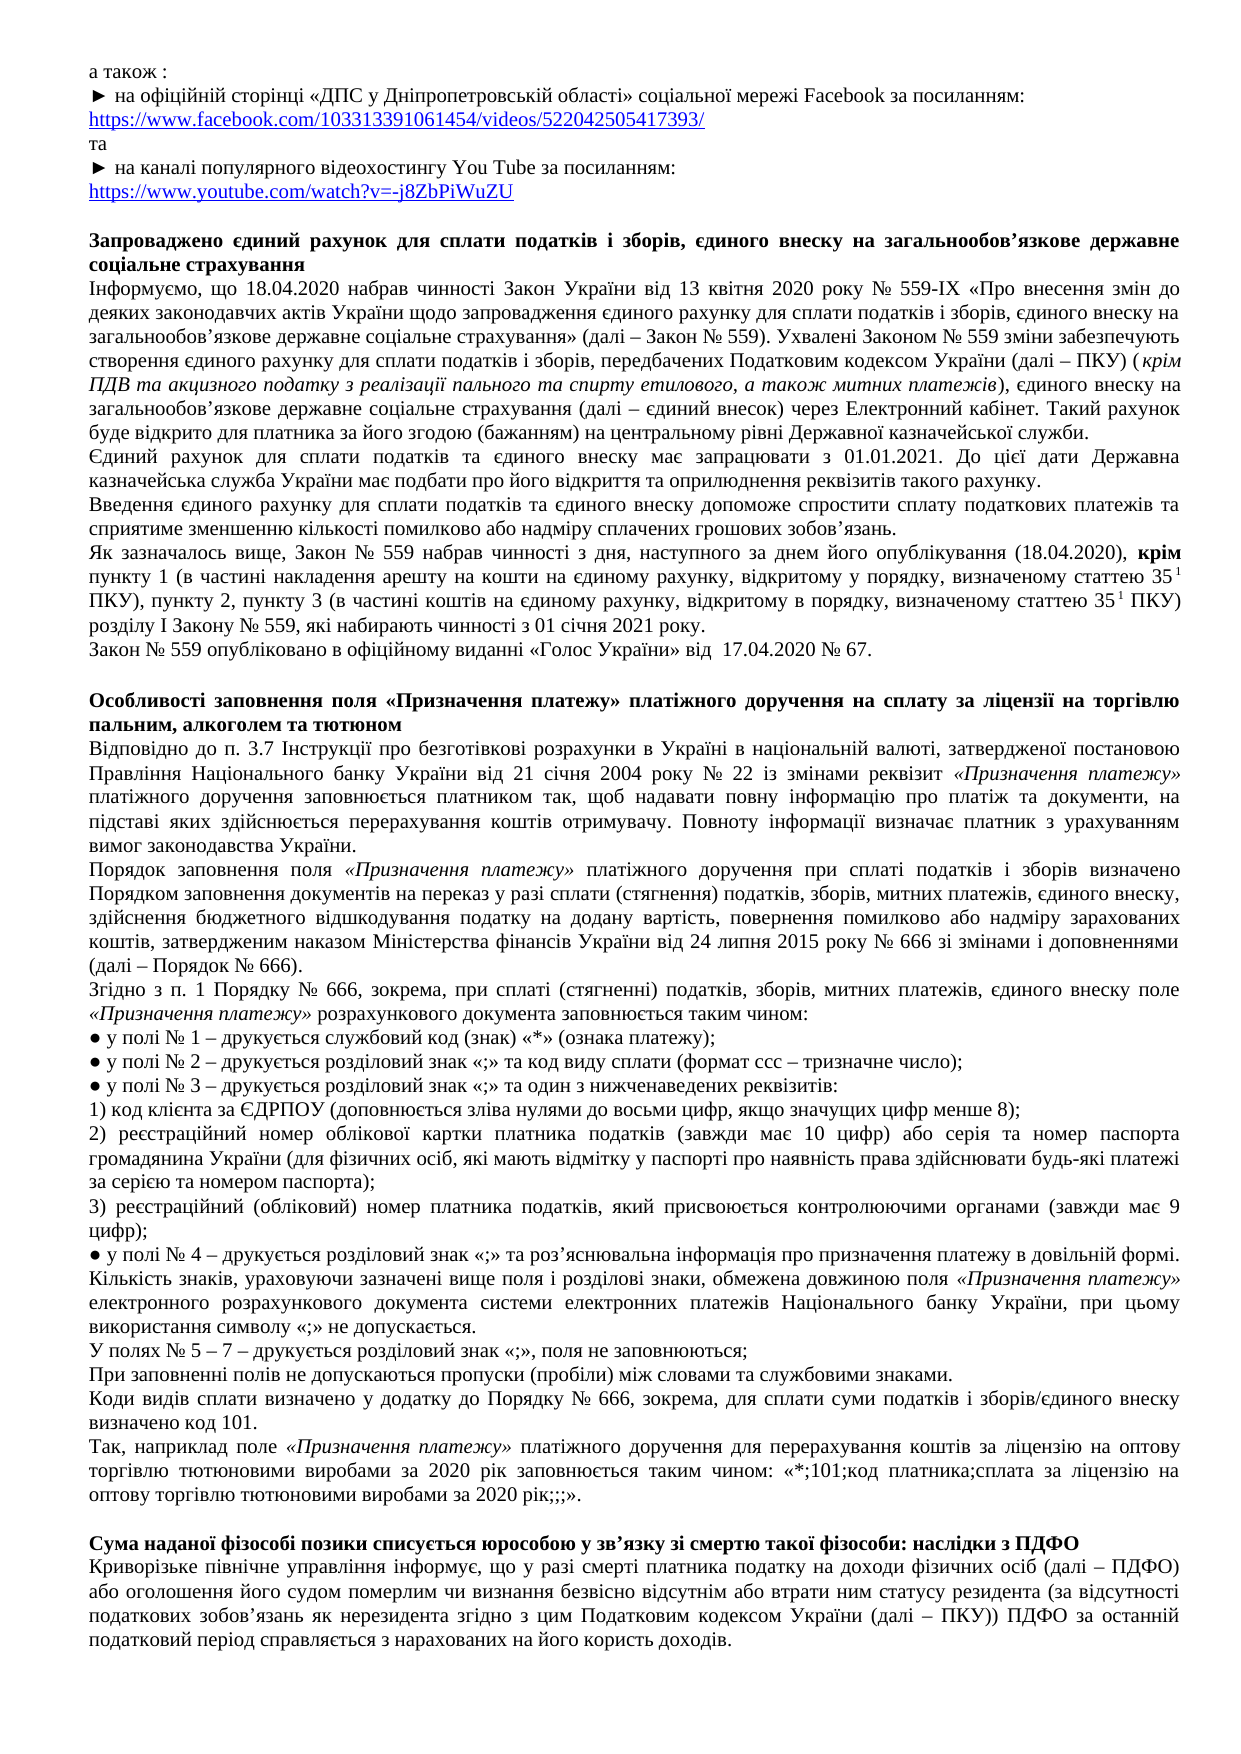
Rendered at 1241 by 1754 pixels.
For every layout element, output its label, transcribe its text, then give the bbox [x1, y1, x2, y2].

text Особливості заповнення поля «Призначення платежу» платіжного доручення на сплату за ліцензії на торгівлю пальним, алкоголем та тютюном [89, 688, 1181, 736]
text ● у полі № 1 – друкується службовий код (знак) «*» (ознака платежу); [89, 1025, 1181, 1049]
text 1) код клієнта за ЄДРПОУ (доповнюється зліва нулями до восьми цифр, якщо значущих цифр менше 8); [89, 1097, 1181, 1121]
text Криворізьке північне управління інформує, що у разі смерті платника податку на доходи фізичних осіб (далі – ПДФО) або оголошення його судом померлим чи визнання безвісно відсутнім або втрати ним статусу резидента (за відсутності податкових зобов’язань як нерезидента згідно з цим Податковим кодексом України (далі – ПКУ)) ПДФО за останній податковий період справляється з нарахованих на його користь доходів. [89, 1554, 1181, 1651]
text ● у полі № 4 – друкується розділовий знак «;» та роз’яснювальна інформація про призначення платежу в довільній формі. Кількість знаків, ураховуючи зазначені вище поля і розділові знаки, обмежена довжиною поля «Призначення платежу» електронного розрахункового документа системи електронних платежів Національного банку України, при цьому використання символу «;» не допускається. [89, 1242, 1181, 1338]
text ● у полі № 2 – друкується розділовий знак «;» та код виду сплати (формат ссс – тризначне число); [89, 1049, 1181, 1073]
text Коди видів сплати визначено у додатку до Порядку № 666, зокрема, для сплати суми податків і зборів/єдиного внеску визначено код 101. [89, 1386, 1181, 1434]
text Відповідно до п. 3.7 Інструкції про безготівкові розрахунки в Україні в національній валюті, затвердженої постановою Правління Національного банку України від 21 січня 2004 року № 22 із змінами реквізит «Призначення платежу» платіжного доручення заповнюється платником так, щоб надавати повну інформацію про платіж та документи, на підставі яких здійснюється перерахування коштів отримувачу. Повноту інформації визначає платник з урахуванням вимог законодавства України. [89, 736, 1181, 857]
text Закон № 559 опубліковано в офіційному виданні «Голос України» від 17.04.2020 № 67. [89, 637, 1181, 661]
text Єдиний рахунок для сплати податків та єдиного внеску має запрацювати з 01.01.2021. До цієї дати Державна казначейська служба України має подбати про його відкриття та оприлюднення реквізитів такого рахунку. [89, 444, 1181, 492]
text Інформуємо, що 18.04.2020 набрав чинності Закон України від 13 квітня 2020 року № 559-IX «Про внесення змін до деяких законодавчих актів України щодо запровадження єдиного рахунку для сплати податків і зборів, єдиного внеску на загальнообов’язкове державне соціальне страхування» (далі – Закон № 559). Ухвалені Законом № 559 зміни забезпечують створення єдиного рахунку для сплати податків і зборів, передбачених Податковим кодексом України (далі – ПКУ) (крім ПДВ та акцизного податку з реалізації пального та спирту етилового, а також митних платежів), єдиного внеску на загальнообов’язкове державне соціальне страхування (далі – єдиний внесок) через Електронний кабінет. Такий рахунок буде відкрито для платника за його згодою (бажанням) на центральному рівні Державної казначейської служби. [89, 276, 1181, 444]
text ► на офіційній сторінці «ДПС у Дніпропетровській області» соціальної мережі Facebook за посиланням: [89, 83, 1181, 107]
text та [89, 131, 1181, 155]
text Так, наприклад поле «Призначення платежу» платіжного доручення для перерахування коштів за ліцензію на оптову торгівлю тютюновими виробами за 2020 рік заповнюється таким чином: «*;101;код платника;сплата за ліцензію на оптову торгівлю тютюновими виробами за 2020 рік;;;». [89, 1434, 1181, 1506]
text ► на каналі популярного відеохостингу You Tube за посиланням: [89, 155, 1181, 179]
text Як зазначалось вище, Закон № 559 набрав чинності з дня, наступного за днем його опублікування (18.04.2020), крім пункту 1 (в частині накладення арешту на кошти на єдиному рахунку, відкритому у порядку, визначеному статтею 351 ПКУ), пункту 2, пункту 3 (в частині коштів на єдиному рахунку, відкритому в порядку, визначеному статтею 351 ПКУ) розділу І Закону № 559, які набирають чинності з 01 січня 2021 року. [89, 540, 1181, 637]
text а також : [89, 59, 1181, 83]
text При заповненні полів не допускаються пропуски (пробіли) між словами та службовими знаками. [89, 1362, 1181, 1386]
text У полях № 5 – 7 – друкується розділовий знак «;», поля не заповнюються; [89, 1338, 1181, 1362]
text Введення єдиного рахунку для сплати податків та єдиного внеску допоможе спростити сплату податкових платежів та сприятиме зменшенню кількості помилково або надміру сплачених грошових зобов’язань. [89, 492, 1181, 540]
text Сума наданої фізособі позики списується юрособою у зв’язку зі смертю такої фізособи: наслідки з ПДФО [89, 1530, 1181, 1554]
text https://www.youtube.com/watch?v=-j8ZbPiWuZU [89, 179, 1181, 203]
text Згідно з п. 1 Порядку № 666, зокрема, при сплаті (стягненні) податків, зборів, митних платежів, єдиного внеску поле «Призначення платежу» розрахункового документа заповнюється таким чином: [89, 977, 1181, 1025]
text Запроваджено єдиний рахунок для сплати податків і зборів, єдиного внеску на загальнообов’язкове державне соціальне страхування [89, 227, 1181, 276]
text 3) реєстраційний (обліковий) номер платника податків, який присвоюється контролюючими органами (завжди має 9 цифр); [89, 1193, 1181, 1242]
text Порядок заповнення поля «Призначення платежу» платіжного доручення при сплаті податків і зборів визначено Порядком заповнення документів на переказ у разі сплати (стягнення) податків, зборів, митних платежів, єдиного внеску, здійснення бюджетного відшкодування податку на додану вартість, повернення помилково або надміру зарахованих коштів, затвердженим наказом Міністерства фінансів України від 24 липня 2015 року № 666 зі змінами і доповненнями (далі – Порядок № 666). [89, 857, 1181, 977]
text ● у полі № 3 – друкується розділовий знак «;» та один з нижченаведених реквізитів: [89, 1073, 1181, 1097]
text 2) реєстраційний номер облікової картки платника податків (завжди має 10 цифр) або серія та номер паспорта громадянина України (для фізичних осіб, які мають відмітку у паспорті про наявність права здійснювати будь-які платежі за серією та номером паспорта); [89, 1121, 1181, 1193]
text https://www.facebook.com/103313391061454/videos/522042505417393/ [89, 107, 1181, 131]
